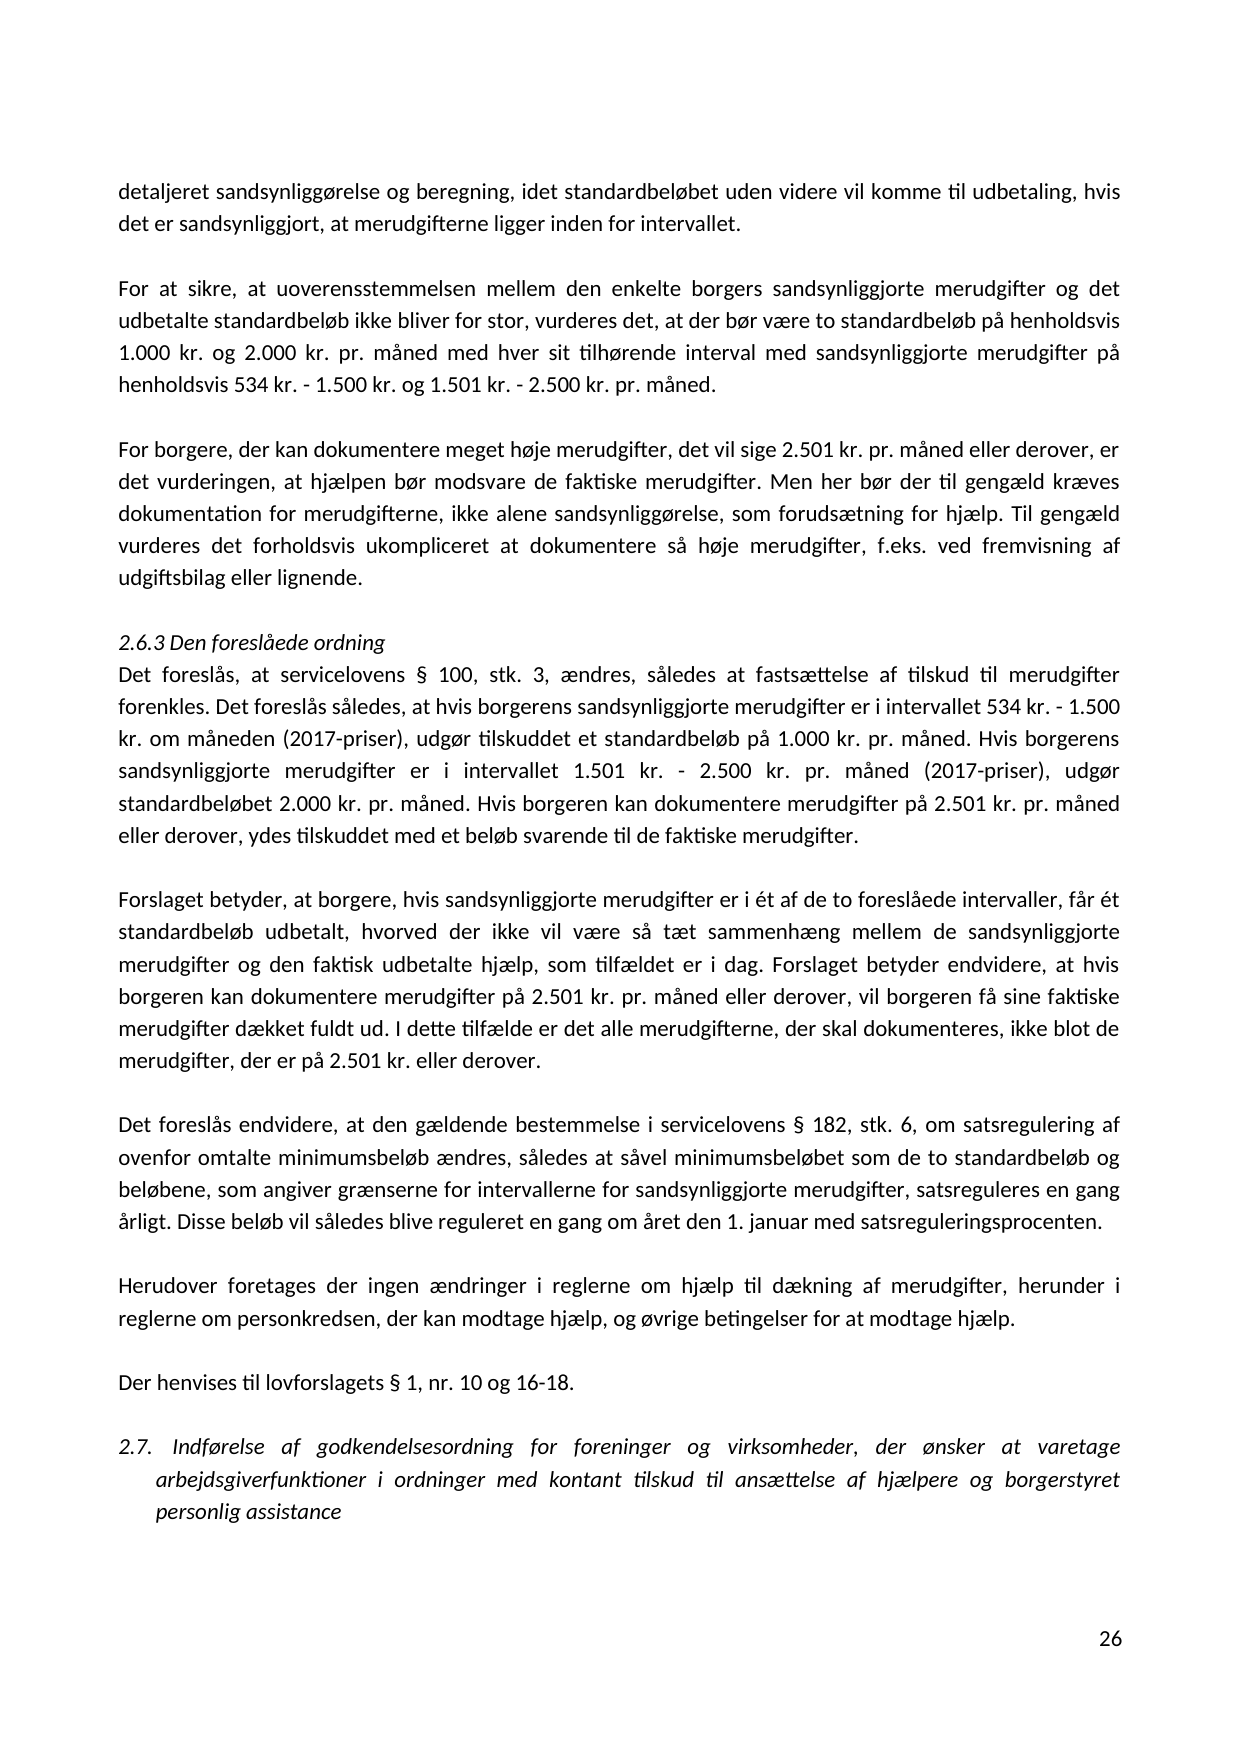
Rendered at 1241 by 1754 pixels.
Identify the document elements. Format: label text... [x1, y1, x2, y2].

text 2.6.3 Den foreslåede ordning [118, 628, 1122, 656]
text For at sikre, at uoverensstemmelsen mellem den enkelte borgers sandsynliggjorte merudgifter og det udbetalte standardbeløb ikke bliver for stor, vurderes det, at der bør være to standardbeløb på henholdsvis 1.000 kr. og 2.000 kr. pr. måned med hver sit tilhørende interval med sandsynliggjorte merudgifter på henholdsvis 534 kr. - 1.500 kr. og 1.501 kr. - 2.500 kr. pr. måned. [118, 274, 1122, 398]
text Forslaget betyder, at borgere, hvis sandsynliggjorte merudgifter er i ét af de to foreslåede intervaller, får ét standardbeløb udbetalt, hvorved der ikke vil være så tæt sammenhæng mellem de sandsynliggjorte merudgifter og den faktisk udbetalte hjælp, som tilfældet er i dag. Forslaget betyder endvidere, at hvis borgeren kan dokumentere merudgifter på 2.501 kr. pr. måned eller derover, vil borgeren få sine faktiske merudgifter dækket fuldt ud. I dette tilfælde er det alle merudgifterne, der skal dokumenteres, ikke blot de merudgifter, der er på 2.501 kr. eller derover. [118, 885, 1122, 1074]
text Det foreslås, at servicelovens § 100, stk. 3, ændres, således at fastsættelse af tilskud til merudgifter forenkles. Det foreslås således, at hvis borgerens sandsynliggjorte merudgifter er i intervallet 534 kr. - 1.500 kr. om måneden (2017-priser), udgør tilskuddet et standardbeløb på 1.000 kr. pr. måned. Hvis borgerens sandsynliggjorte merudgifter er i intervallet 1.501 kr. - 2.500 kr. pr. måned (2017-priser), udgør standardbeløbet 2.000 kr. pr. måned. Hvis borgeren kan dokumentere merudgifter på 2.501 kr. pr. måned eller derover, ydes tilskuddet med et beløb svarende til de faktiske merudgifter. [118, 660, 1122, 849]
text Der henvises til lovforslagets § 1, nr. 10 og 16-18. [118, 1368, 1122, 1396]
text Det foreslås endvidere, at den gældende bestemmelse i servicelovens § 182, stk. 6, om satsregulering af ovenfor omtalte minimumsbeløb ændres, således at såvel minimumsbeløbet som de to standardbeløb og beløbene, som angiver grænserne for intervallerne for sandsynliggjorte merudgifter, satsreguleres en gang årligt. Disse beløb vil således blive reguleret en gang om året den 1. januar med satsreguleringsprocenten. [118, 1111, 1122, 1235]
text Herudover foretages der ingen ændringer i reglerne om hjælp til dækning af merudgifter, herunder i reglerne om personkredsen, der kan modtage hjælp, og øvrige betingelser for at modtage hjælp. [118, 1272, 1122, 1332]
list Indførelse af godkendelsesordning for foreninger og virksomheder, der ønsker at varetage arbejdsgiverfunktioner i ordninger med kontant tilskud til ansættelse af hjælpere og borgerstyret personlig assistance [118, 1432, 1122, 1525]
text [118, 177, 1122, 237]
text For borgere, der kan dokumentere meget høje merudgifter, det vil sige 2.501 kr. pr. måned eller derover, er det vurderingen, at hjælpen bør modsvare de faktiske merudgifter. Men her bør der til gengæld kræves dokumentation for merudgifterne, ikke alene sandsynliggørelse, som forudsætning for hjælp. Til gengæld vurderes det forholdsvis ukompliceret at dokumentere så høje merudgifter, f.eks. ved fremvisning af udgiftsbilag eller lignende. [118, 435, 1122, 591]
